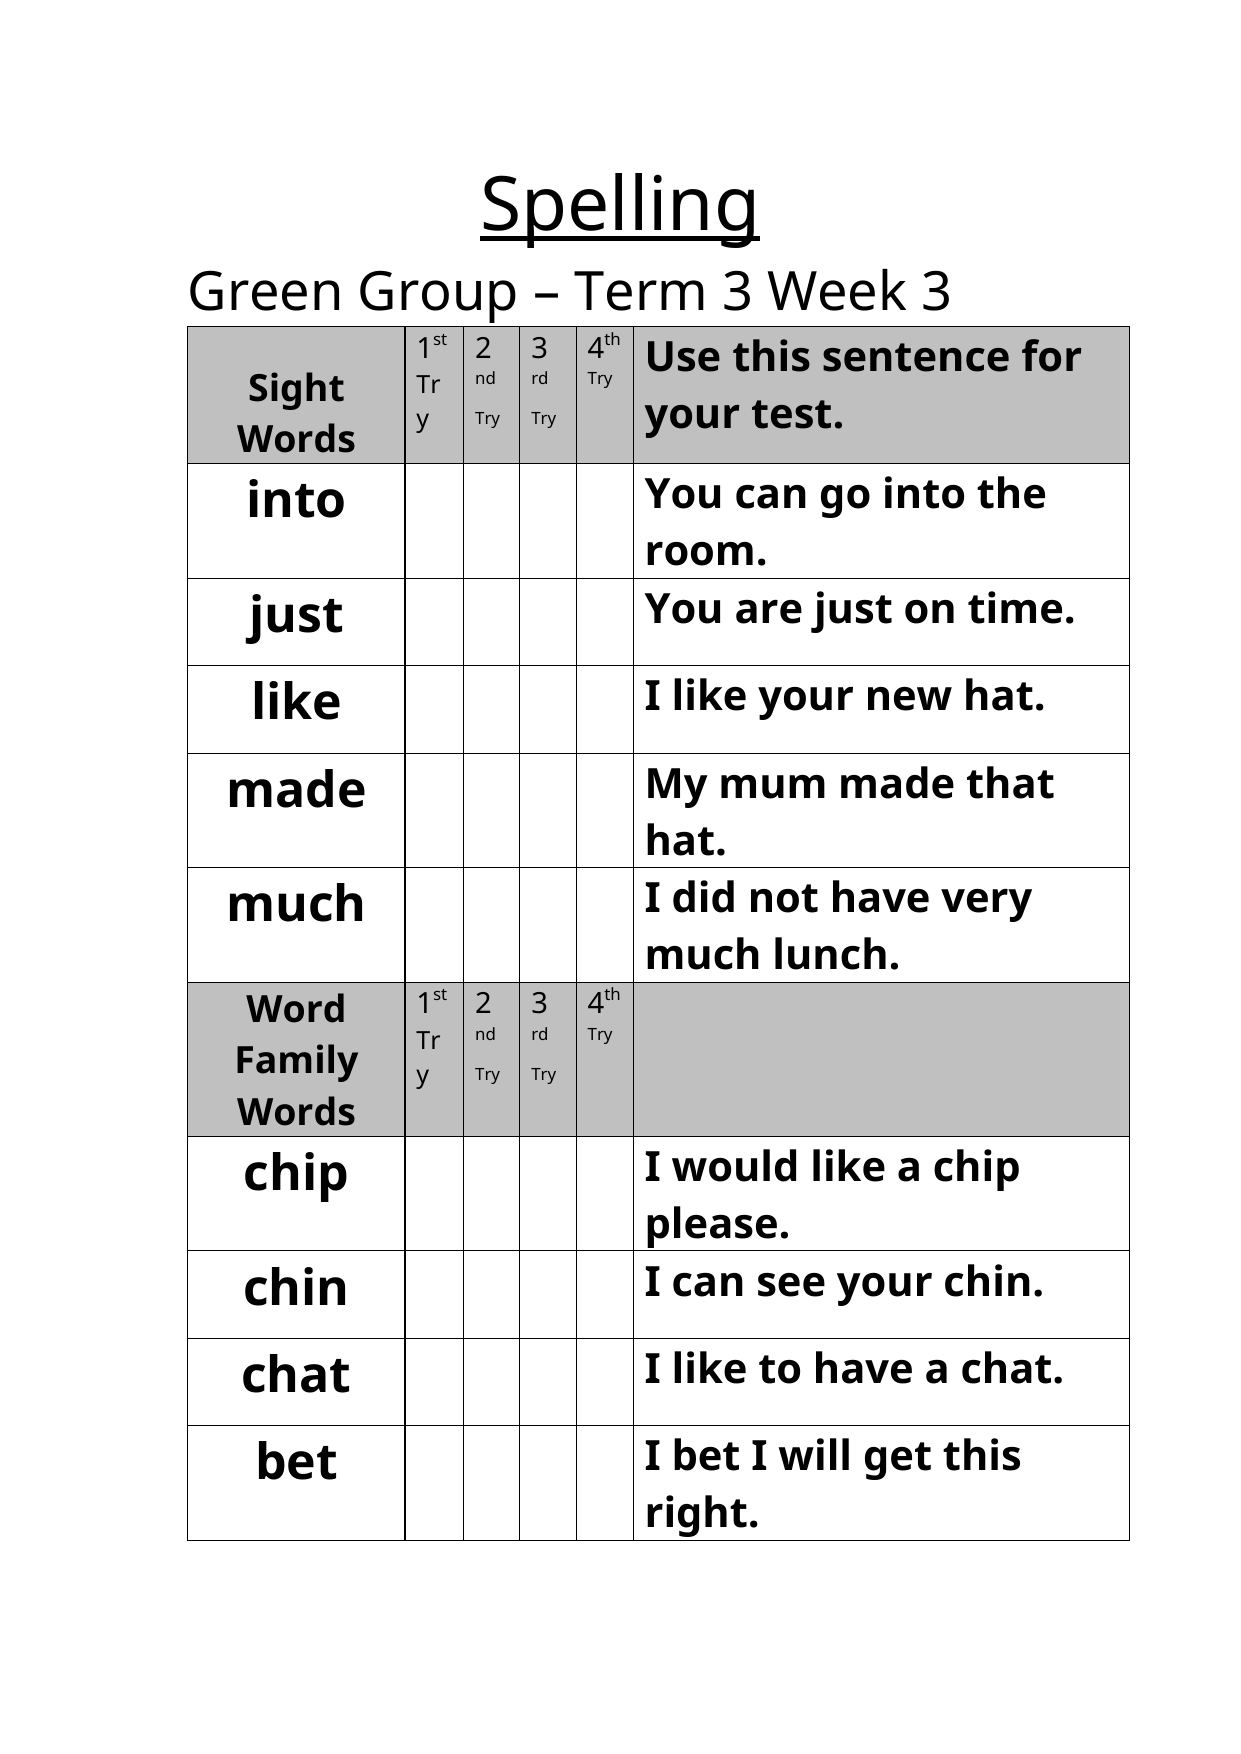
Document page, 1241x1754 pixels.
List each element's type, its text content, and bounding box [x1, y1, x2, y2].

table_cell [406, 464, 463, 578]
table_cell [464, 868, 519, 982]
table_cell You can go into the room. [634, 464, 1129, 578]
table_cell [520, 1137, 576, 1250]
table_cell like [188, 666, 404, 752]
table_cell Word Family Words [188, 983, 404, 1136]
table_cell [464, 1137, 519, 1250]
table_header 4th Try [577, 327, 633, 463]
table_cell I can see your chin. [634, 1251, 1129, 1338]
table_cell 2nd Try [464, 983, 519, 1136]
table_cell [577, 1137, 633, 1250]
table_cell [464, 754, 519, 867]
table_header Sight Words [188, 327, 404, 463]
table_cell [464, 1339, 519, 1425]
table_cell [577, 1426, 633, 1540]
title Spelling [187, 150, 1053, 252]
table_header Use this sentence for your test. [634, 327, 1129, 463]
table_cell chat [188, 1339, 404, 1425]
table_cell 1st Try [406, 983, 463, 1136]
table_cell 4th Try [577, 983, 633, 1136]
table_cell made [188, 754, 404, 867]
table_cell My mum made that hat. [634, 754, 1129, 867]
table_cell bet [188, 1426, 404, 1540]
table_cell chip [188, 1137, 404, 1250]
table_cell I would like a chip please. [634, 1137, 1129, 1250]
table_cell [577, 868, 633, 982]
table_cell [406, 1339, 463, 1425]
table_cell into [188, 464, 404, 578]
table_cell I did not have very much lunch. [634, 868, 1129, 982]
table_cell [577, 579, 633, 665]
table_cell [464, 1251, 519, 1338]
table_cell [577, 666, 633, 752]
table_cell [464, 666, 519, 752]
table_cell I like to have a chat. [634, 1339, 1129, 1425]
table_cell [406, 579, 463, 665]
table_cell [406, 1251, 463, 1338]
table_cell [464, 1426, 519, 1540]
table_cell I bet I will get this right. [634, 1426, 1129, 1540]
table_cell [520, 1339, 576, 1425]
table_cell [520, 666, 576, 752]
table_cell [520, 754, 576, 867]
table_cell [406, 868, 463, 982]
table_cell [577, 1251, 633, 1338]
table_cell [406, 1426, 463, 1540]
table_cell [577, 1339, 633, 1425]
table_cell [634, 983, 1129, 1136]
table_cell [520, 1426, 576, 1540]
table_cell much [188, 868, 404, 982]
table_cell [577, 754, 633, 867]
table_cell [577, 464, 633, 578]
table_cell [406, 754, 463, 867]
title Green Group – Term 3 Week 3 [187, 252, 1053, 326]
table_cell [520, 868, 576, 982]
table_cell chin [188, 1251, 404, 1338]
table_header 2nd Try [464, 327, 519, 463]
table_header 1st Try [406, 327, 463, 463]
table_cell just [188, 579, 404, 665]
table_cell [520, 579, 576, 665]
table_cell [520, 464, 576, 578]
table_header 3rd Try [520, 327, 576, 463]
table_cell [464, 579, 519, 665]
table_cell 3rd Try [520, 983, 576, 1136]
table_cell [464, 464, 519, 578]
table_cell I like your new hat. [634, 666, 1129, 752]
table_cell [406, 666, 463, 752]
table_cell [520, 1251, 576, 1338]
table_cell [406, 1137, 463, 1250]
table_cell You are just on time. [634, 579, 1129, 665]
